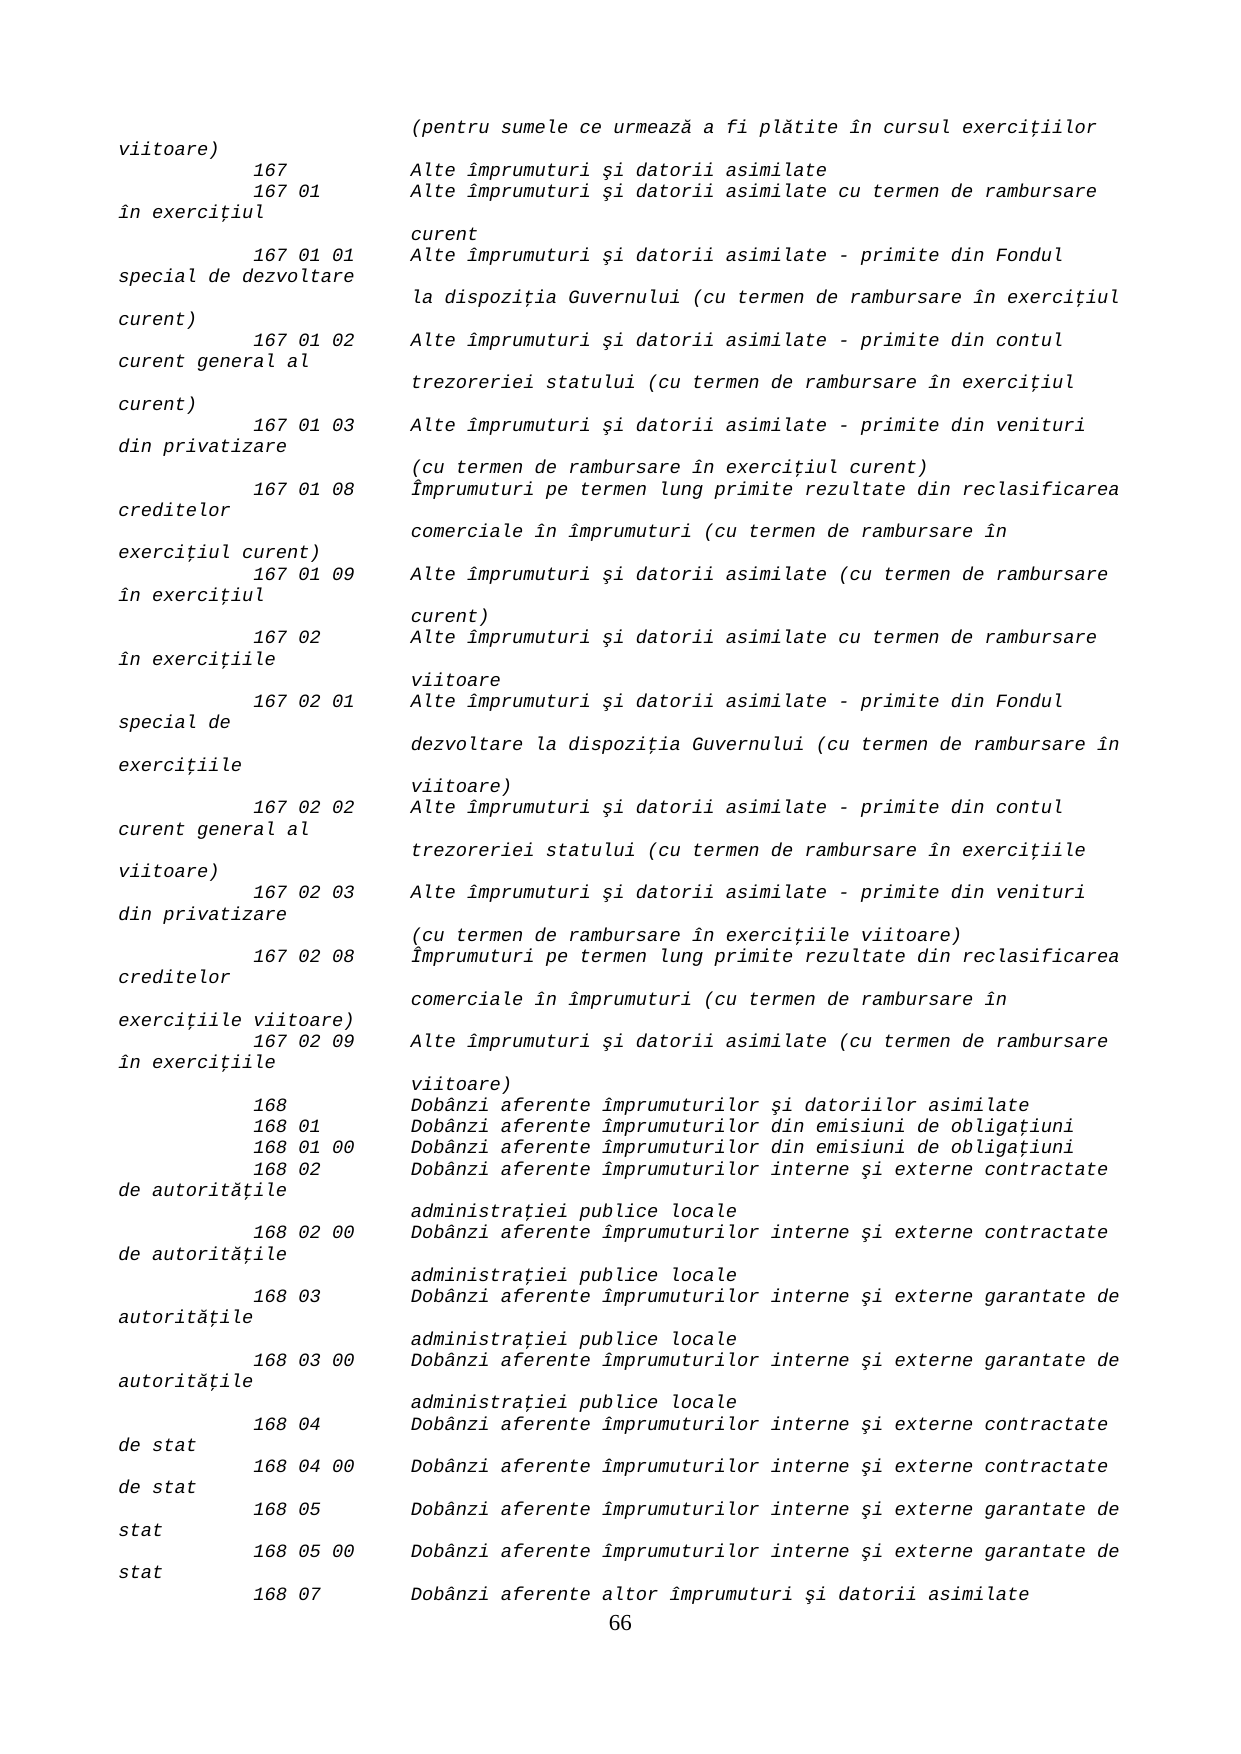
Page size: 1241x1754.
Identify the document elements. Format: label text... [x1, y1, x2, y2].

text 167 01 09 Alte împrumuturi şi datorii asimilate (cu termen de rambursare în exerciţiul [118, 564, 1122, 607]
text comerciale în împrumuturi (cu termen de rambursare în exerciţiul curent) [118, 522, 1122, 564]
text 168 03 Dobânzi aferente împrumuturilor interne şi externe garantate de autorităţile [118, 1287, 1122, 1329]
text 168 03 00 Dobânzi aferente împrumuturilor interne şi externe garantate de autorităţile [118, 1351, 1122, 1393]
text 168 05 Dobânzi aferente împrumuturilor interne şi externe garantate de stat [118, 1499, 1122, 1542]
text la dispoziţia Guvernului (cu termen de rambursare în exerciţiul curent) [118, 288, 1122, 331]
text administraţiei publice locale [118, 1329, 1122, 1351]
text 168 07 Dobânzi aferente altor împrumuturi şi datorii asimilate [118, 1584, 1122, 1606]
text viitoare) [118, 777, 1122, 798]
text 168 Dobânzi aferente împrumuturilor şi datoriilor asimilate [118, 1096, 1122, 1117]
text trezoreriei statului (cu termen de rambursare în exerciţiul curent) [118, 373, 1122, 416]
text 168 05 00 Dobânzi aferente împrumuturilor interne şi externe garantate de stat [118, 1542, 1122, 1584]
text 167 01 03 Alte împrumuturi şi datorii asimilate - primite din venituri din privatizare [118, 416, 1122, 458]
text 167 02 02 Alte împrumuturi şi datorii asimilate - primite din contul curent general al [118, 798, 1122, 841]
text viitoare) [118, 1074, 1122, 1096]
text 168 01 Dobânzi aferente împrumuturilor din emisiuni de obligaţiuni [118, 1117, 1122, 1138]
text 168 04 Dobânzi aferente împrumuturilor interne şi externe contractate de stat [118, 1414, 1122, 1457]
text 168 04 00 Dobânzi aferente împrumuturilor interne şi externe contractate de stat [118, 1457, 1122, 1499]
text 167 01 Alte împrumuturi şi datorii asimilate cu termen de rambursare în exerciţiul [118, 182, 1122, 224]
text 167 02 03 Alte împrumuturi şi datorii asimilate - primite din venituri din privatizare [118, 883, 1122, 926]
text viitoare [118, 671, 1122, 692]
text administraţiei publice locale [118, 1266, 1122, 1287]
text 168 01 00 Dobânzi aferente împrumuturilor din emisiuni de obligaţiuni [118, 1138, 1122, 1159]
text 168 02 Dobânzi aferente împrumuturilor interne şi externe contractate de autorităţile [118, 1159, 1122, 1202]
text curent [118, 224, 1122, 246]
text 167 01 08 Împrumuturi pe termen lung primite rezultate din reclasificarea creditelor [118, 479, 1122, 522]
text 167 02 08 Împrumuturi pe termen lung primite rezultate din reclasificarea creditelor [118, 947, 1122, 989]
text administraţiei publice locale [118, 1202, 1122, 1223]
text administraţiei publice locale [118, 1393, 1122, 1414]
text (pentru sumele ce urmează a fi plătite în cursul exerciţiilor viitoare) [118, 118, 1122, 161]
text 167 01 01 Alte împrumuturi şi datorii asimilate - primite din Fondul special de dezvoltare [118, 246, 1122, 288]
text (cu termen de rambursare în exerciţiile viitoare) [118, 926, 1122, 947]
text 168 02 00 Dobânzi aferente împrumuturilor interne şi externe contractate de autorităţile [118, 1223, 1122, 1266]
text (cu termen de rambursare în exerciţiul curent) [118, 458, 1122, 479]
text 167 02 01 Alte împrumuturi şi datorii asimilate - primite din Fondul special de [118, 692, 1122, 734]
text 167 02 Alte împrumuturi şi datorii asimilate cu termen de rambursare în exerciţiile [118, 628, 1122, 671]
text 167 01 02 Alte împrumuturi şi datorii asimilate - primite din contul curent general al [118, 331, 1122, 373]
text comerciale în împrumuturi (cu termen de rambursare în exerciţiile viitoare) [118, 989, 1122, 1032]
text 167 02 09 Alte împrumuturi şi datorii asimilate (cu termen de rambursare în exerciţiile [118, 1032, 1122, 1074]
text curent) [118, 607, 1122, 628]
text 167 Alte împrumuturi şi datorii asimilate [118, 161, 1122, 182]
text trezoreriei statului (cu termen de rambursare în exerciţiile viitoare) [118, 841, 1122, 883]
text dezvoltare la dispoziţia Guvernului (cu termen de rambursare în exerciţiile [118, 734, 1122, 777]
